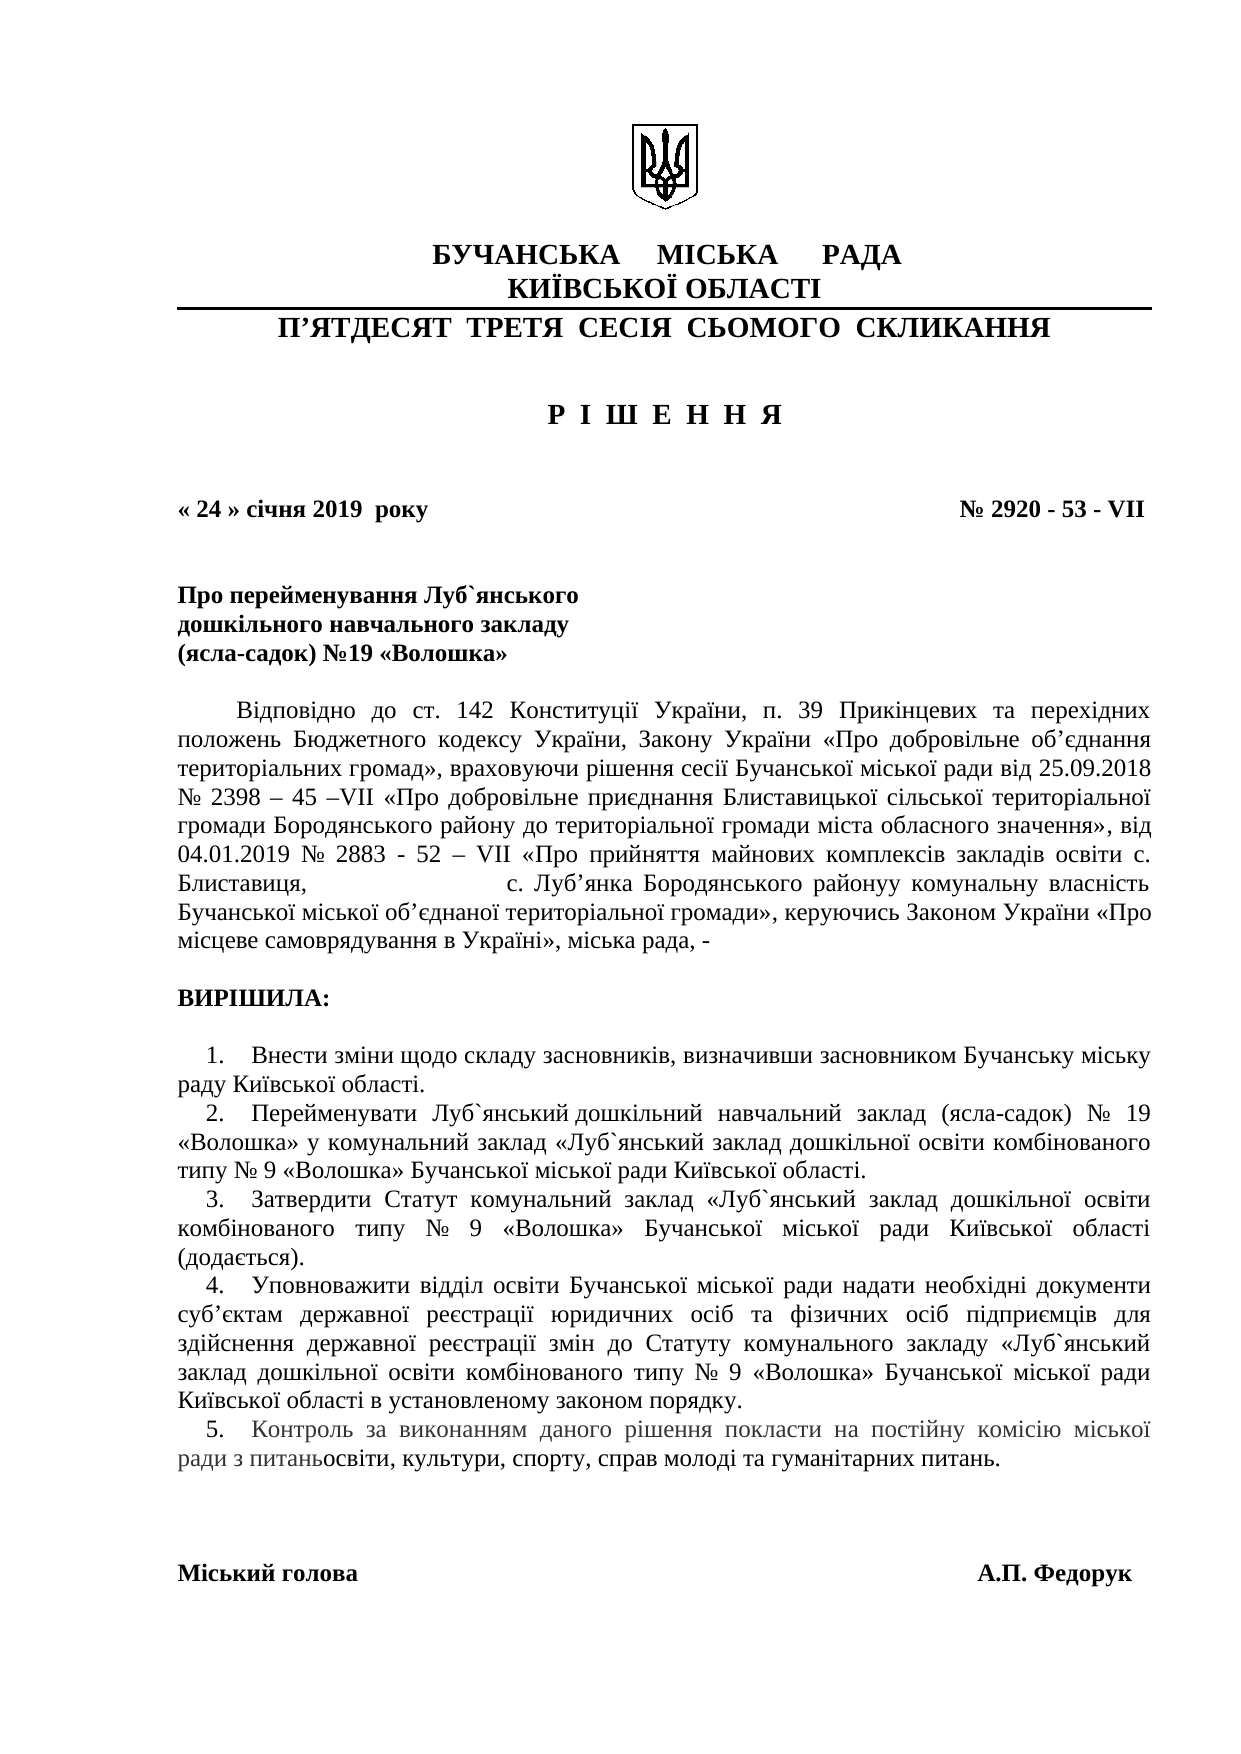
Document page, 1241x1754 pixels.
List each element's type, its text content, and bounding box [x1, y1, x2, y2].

list Затвердити Статут комунальний заклад «Луб`янський заклад дошкільної освіти комбінованого типу № 9 «Волошка» Бучанської міської ради Київської області (додається). [177, 1184, 1152, 1271]
list Внести зміни щодо складу засновників, визначивши засновником Бучанську міську раду Київської області. [177, 1041, 1152, 1098]
text « 24 » січня 2019 року № 2920 - 53 - VII [177, 494, 1152, 523]
subtitle П’ЯТДЕСЯТ ТРЕТЯ СЕСІЯ СЬОМОГО СКЛИКАННЯ [177, 310, 1152, 343]
text дошкільного навчального закладу [177, 609, 1152, 638]
list Контроль за виконанням даного рішення покласти на постійну комісію міської ради з питаньосвіти, культури, спорту, справ молоді та гуманітарних питань. [177, 1414, 1152, 1472]
text ВИРІШИЛА: [177, 983, 1152, 1012]
subtitle Р І Ш Е Н Н Я [177, 397, 1152, 431]
text БУЧАНСЬКА МІСЬКА РАДА [183, 237, 1152, 271]
text Відповідно до ст. 142 Конституції України, п. 39 Прикінцевих та перехідних положень Бюджетного кодексу України, Закону України «Про добровільне об’єднання територіальних громад», враховуючи рішення сесії Бучанської міської ради від 25.09.2018 № 2398 – 45 –VII «Про добровільне приєднання Блиставицької сільської територіальної громади Бородянського району до територіальної громади міста обласного значення», від 04.01.2019 № 2883 - 52 – VII «Про прийняття майнових комплексів закладів освіти с. Блиставиця, с. Луб’янка Бородянського районуу комунальну власність Бучанської міської об’єднаної територіальної громади», керуючись Законом України «Про місцеве самоврядування в Україні», міська рада, - [177, 696, 1152, 954]
text Про перейменування Луб`янського [177, 581, 1152, 609]
list Уповноважити відділ освіти Бучанської міської ради надати необхідні документи суб’єктам державної реєстрації юридичних осіб та фізичних осіб підприємців для здійснення державної реєстрації змін до Статуту комунального закладу «Луб`янський заклад дошкільної освіти комбінованого типу № 9 «Волошка» Бучанської міської ради Київської області в установленому законом порядку. [177, 1271, 1152, 1414]
subtitle КИЇВСЬКОЇ ОБЛАСТІ [177, 271, 1152, 307]
list Перейменувати Луб`янський дошкільний навчальний заклад (ясла-садок) № 19 «Волошка» у комунальний заклад «Луб`янський заклад дошкільної освіти комбінованого типу № 9 «Волошка» Бучанської міської ради Київської області. [177, 1098, 1152, 1184]
text Міський голова А.П. Федорук [177, 1558, 1152, 1587]
text (ясла-садок) №19 «Волошка» [177, 638, 1152, 667]
